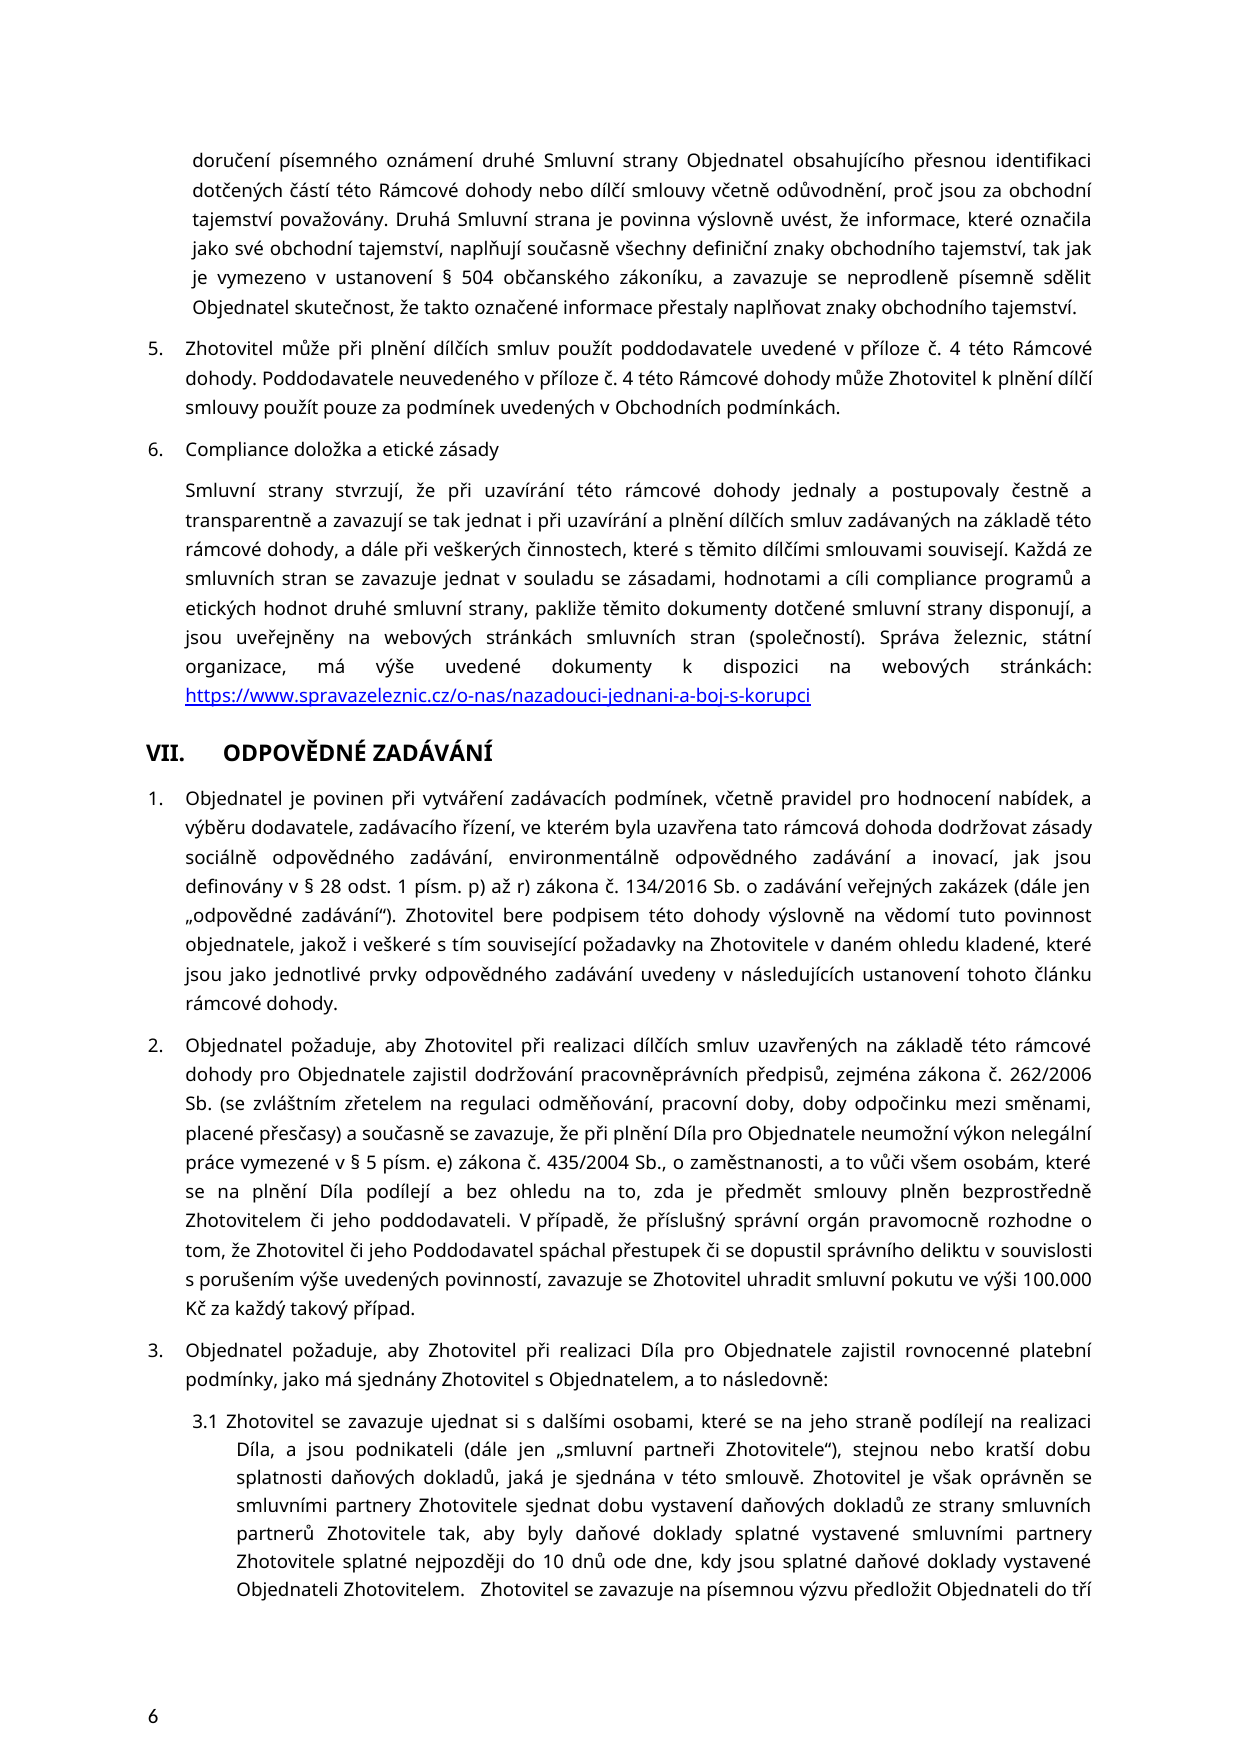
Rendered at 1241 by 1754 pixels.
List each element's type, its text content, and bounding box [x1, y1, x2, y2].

list ODPOVĚDNÉ ZADÁVÁNÍ [185, 737, 1093, 768]
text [192, 1408, 1093, 1602]
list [148, 148, 1093, 319]
list Zhotovitel může při plnění dílčích smluv použít poddodavatele uvedené v příloze č. 4 této Rámcové dohody. Poddodavatele neuvedeného v příloze č. 4 této Rámcové dohody může Zhotovitel k plnění dílčí smlouvy použít pouze za podmínek uvedených v Obchodních podmínkách. [148, 336, 1093, 420]
list Compliance doložka a etické zásady [148, 436, 1093, 462]
list Objednatel je povinen při vytváření zadávacích podmínek, včetně pravidel pro hodnocení nabídek, a výběru dodavatele, zadávacího řízení, ve kterém byla uzavřena tato rámcová dohoda dodržovat zásady sociálně odpovědného zadávání, environmentálně odpovědného zadávání a inovací, jak jsou definovány v § 28 odst. 1 písm. p) až r) zákona č. 134/2016 Sb. o zadávání veřejných zakázek (dále jen „odpovědné zadávání“). Zhotovitel bere podpisem této dohody výslovně na vědomí tuto povinnost objednatele, jakož i veškeré s tím související požadavky na Zhotovitele v daném ohledu kladené, které jsou jako jednotlivé prvky odpovědného zadávání uvedeny v následujících ustanovení tohoto článku rámcové dohody. [148, 785, 1093, 1016]
list Objednatel požaduje, aby Zhotovitel při realizaci dílčích smluv uzavřených na základě této rámcové dohody pro Objednatele zajistil dodržování pracovněprávních předpisů, zejména zákona č. 262/2006 Sb. (se zvláštním zřetelem na regulaci odměňování, pracovní doby, doby odpočinku mezi směnami, placené přesčasy) a současně se zavazuje, že při plnění Díla pro Objednatele neumožní výkon nelegální práce vymezené v § 5 písm. e) zákona č. 435/2004 Sb., o zaměstnanosti, a to vůči všem osobám, které se na plnění Díla podílejí a bez ohledu na to, zda je předmět smlouvy plněn bezprostředně Zhotovitelem či jeho poddodavateli. V případě, že příslušný správní orgán pravomocně rozhodne o tom, že Zhotovitel či jeho Poddodavatel spáchal přestupek či se dopustil správního deliktu v souvislosti s porušením výše uvedených povinností, zavazuje se Zhotovitel uhradit smluvní pokutu ve výši 100.000 Kč za každý takový případ. [148, 1032, 1093, 1321]
list Objednatel požaduje, aby Zhotovitel při realizaci Díla pro Objednatele zajistil rovnocenné platební podmínky, jako má sjednány Zhotovitel s Objednatelem, a to následovně: [148, 1337, 1093, 1392]
list Smluvní strany stvrzují, že při uzavírání této rámcové dohody jednaly a postupovaly čestně a transparentně a zavazují se tak jednat i při uzavírání a plnění dílčích smluv zadávaných na základě této rámcové dohody, a dále při veškerých činnostech, které s těmito dílčími smlouvami souvisejí. Každá ze smluvních stran se zavazuje jednat v souladu se zásadami, hodnotami a cíli compliance programů a etických hodnot druhé smluvní strany, pakliže těmito dokumenty dotčené smluvní strany disponují, a jsou uveřejněny na webových stránkách smluvních stran (společností). Správa železnic, státní organizace, má výše uvedené dokumenty k dispozici na webových stránkách: https://www.spravazeleznic.cz/o-nas/nazadouci-jednani-a-boj-s-korupci [185, 478, 1093, 708]
